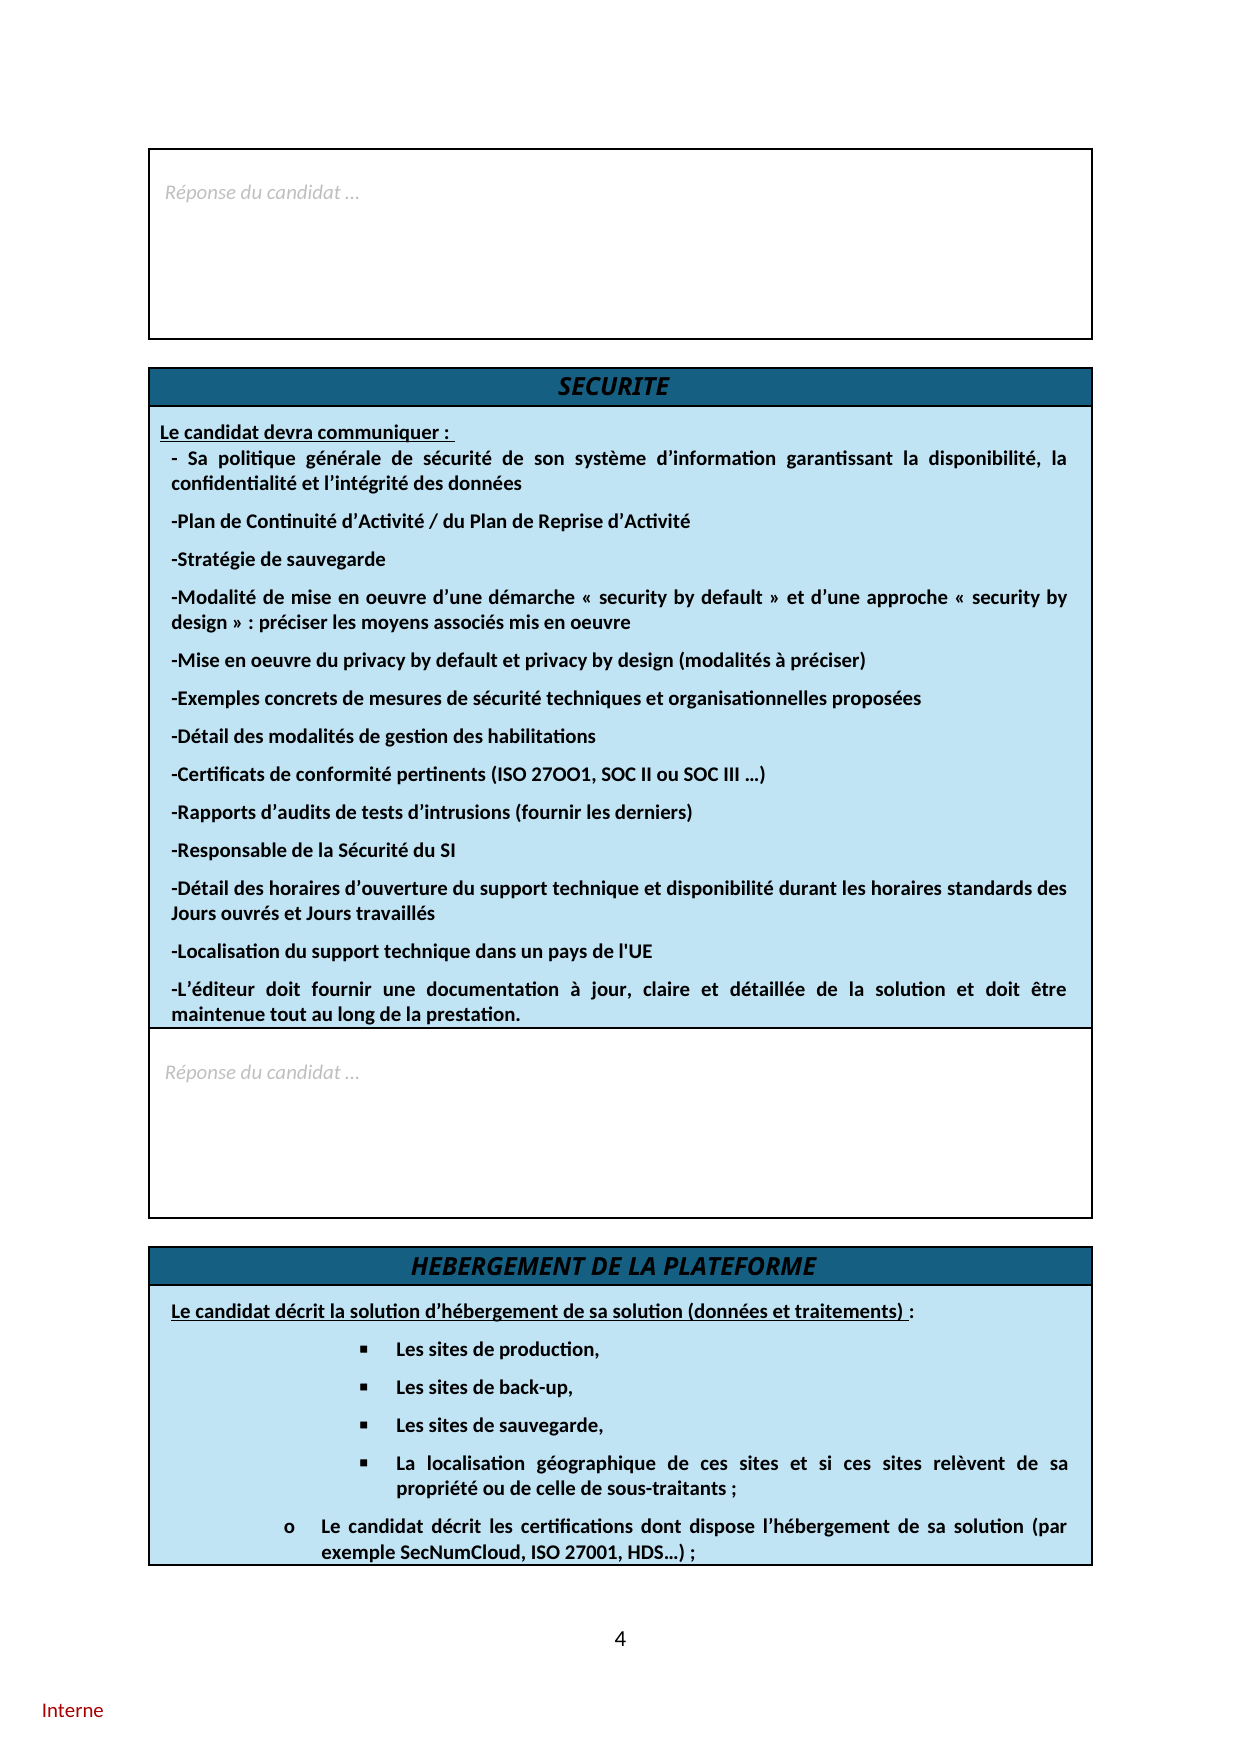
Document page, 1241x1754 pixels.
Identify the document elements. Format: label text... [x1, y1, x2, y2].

table_cell Le candidat devra communiquer : [150, 407, 1091, 1027]
table_header SECURITE [150, 369, 1091, 405]
table_cell Réponse du candidat … [150, 1029, 1091, 1217]
table_cell [150, 1286, 1091, 1564]
table_header HEBERGEMENT DE LA PLATEFORME [150, 1248, 1091, 1284]
table_cell Réponse du candidat … [150, 150, 1091, 337]
